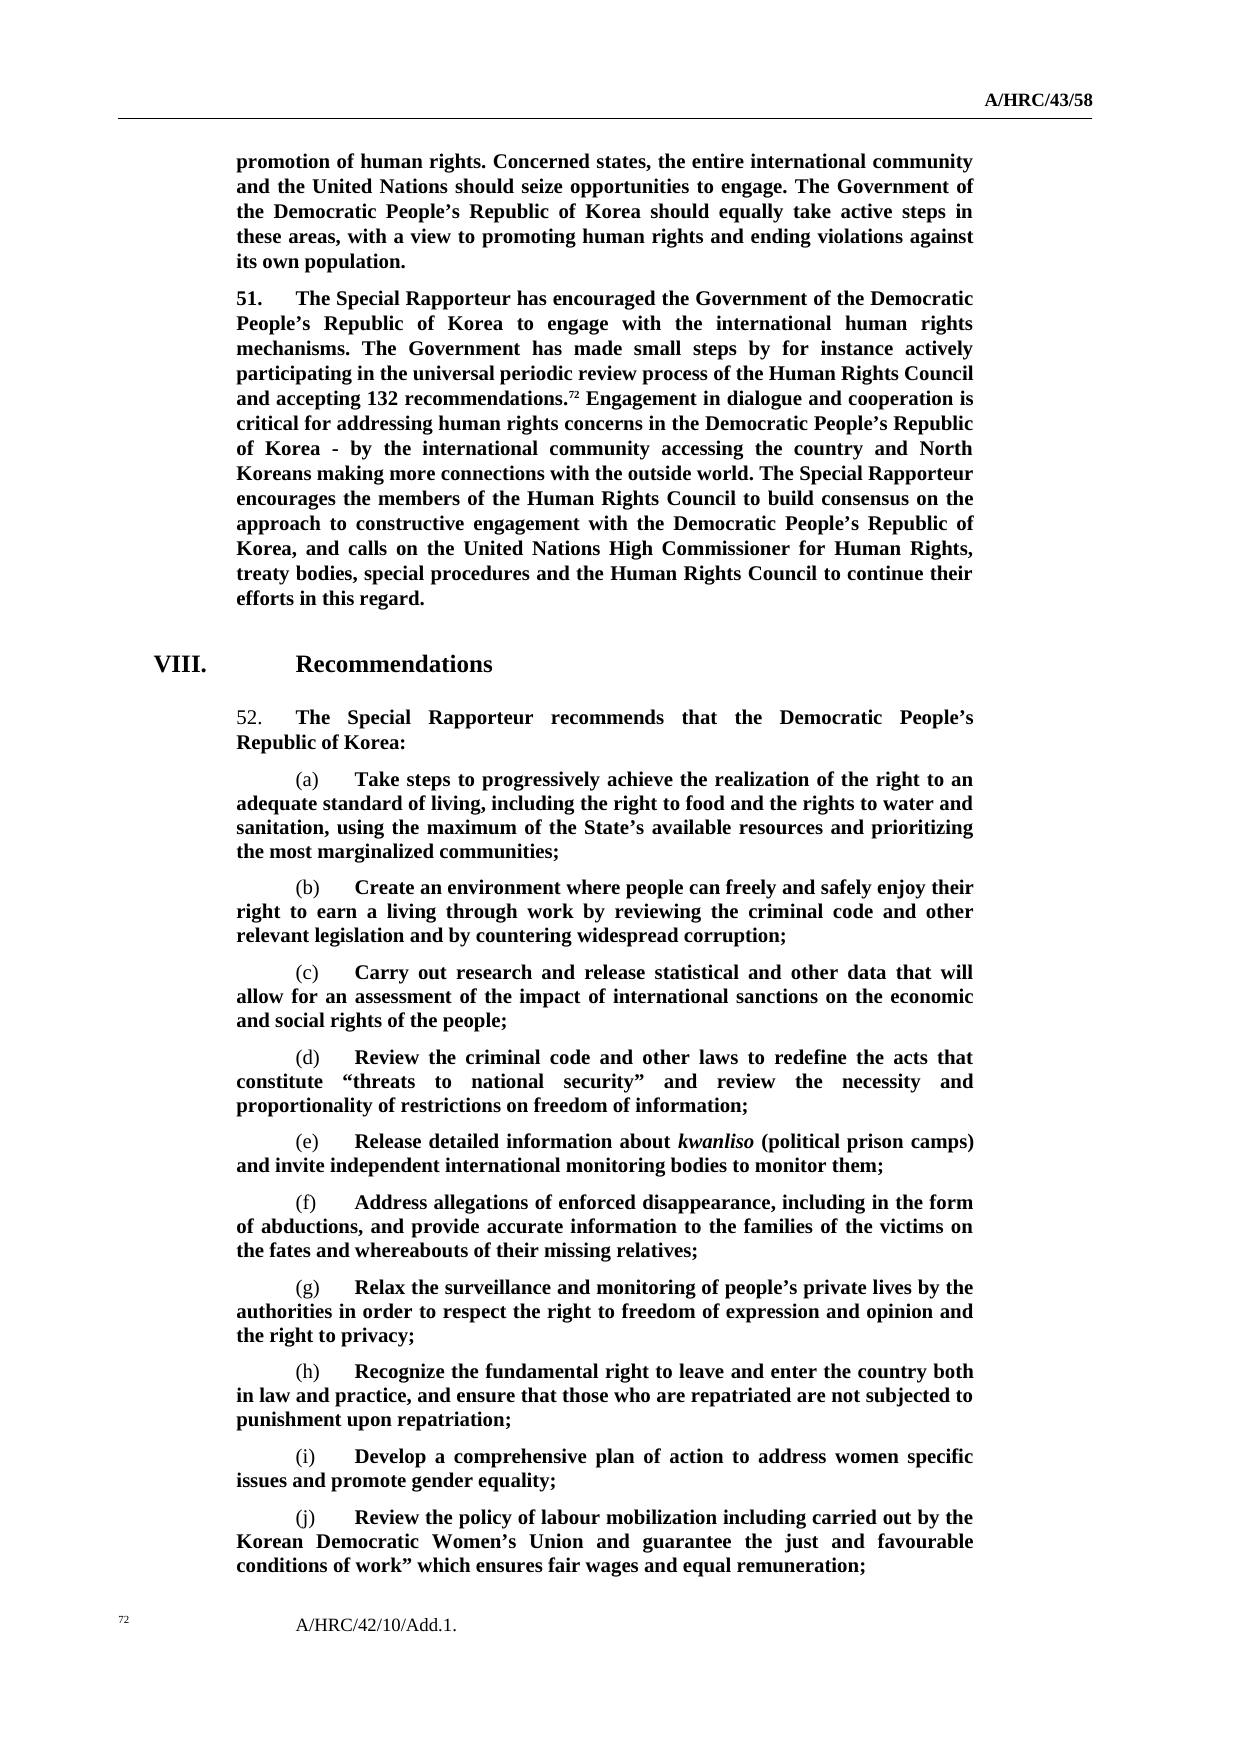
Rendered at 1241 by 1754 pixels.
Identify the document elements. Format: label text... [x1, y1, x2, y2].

list Review the policy of labour mobilization including carried out by the Korean Democratic Women’s Union and guarantee the just and favourable conditions of work” which ensures fair wages and equal remuneration; [236, 1504, 974, 1577]
text 51. The Special Rapporteur has encouraged the Government of the Democratic People’s Republic of Korea to engage with the international human rights mechanisms. The Government has made small steps by for instance actively participating in the universal periodic review process of the Human Rights Council and accepting 132 recommendations. Engagement in dialogue and cooperation is critical for addressing human rights concerns in the Democratic People’s Republic of Korea - by the international community accessing the country and North Koreans making more connections with the outside world. The Special Rapporteur encourages the members of the Human Rights Council to build consensus on the approach to constructive engagement with the Democratic People’s Republic of Korea, and calls on the United Nations High Commissioner for Human Rights, treaty bodies, special procedures and the Human Rights Council to continue their efforts in this regard. [236, 285, 974, 610]
list Develop a comprehensive plan of action to address women specific issues and promote gender equality; [236, 1444, 974, 1492]
text 52. The Special Rapporteur recommends that the Democratic People’s Republic of Korea: [236, 704, 974, 754]
list Address allegations of enforced disappearance, including in the form of abductions, and provide accurate information to the families of the victims on the fates and whereabouts of their missing relatives; [236, 1190, 974, 1262]
text VIII. Recommendations [118, 648, 974, 679]
list Take steps to progressively achieve the realization of the right to an adequate standard of living, including the right to food and the rights to water and sanitation, using the maximum of the State’s available resources and prioritizing the most marginalized communities; [236, 766, 974, 863]
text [236, 148, 974, 273]
list Carry out research and release statistical and other data that will allow for an assessment of the impact of international sanctions on the economic and social rights of the people; [236, 960, 974, 1032]
list Create an environment where people can freely and safely enjoy their right to earn a living through work by reviewing the criminal code and other relevant legislation and by countering widespread corruption; [236, 875, 974, 947]
list Recognize the fundamental right to leave and enter the country both in law and practice, and ensure that those who are repatriated are not subjected to punishment upon repatriation; [236, 1359, 974, 1431]
list Relax the surveillance and monitoring of people’s private lives by the authorities in order to respect the right to freedom of expression and opinion and the right to privacy; [236, 1274, 974, 1347]
list Release detailed information about kwanliso (political prison camps) and invite independent international monitoring bodies to monitor them; [236, 1129, 974, 1177]
list Review the criminal code and other laws to redefine the acts that constitute “threats to national security” and review the necessity and proportionality of restrictions on freedom of information; [236, 1044, 974, 1117]
